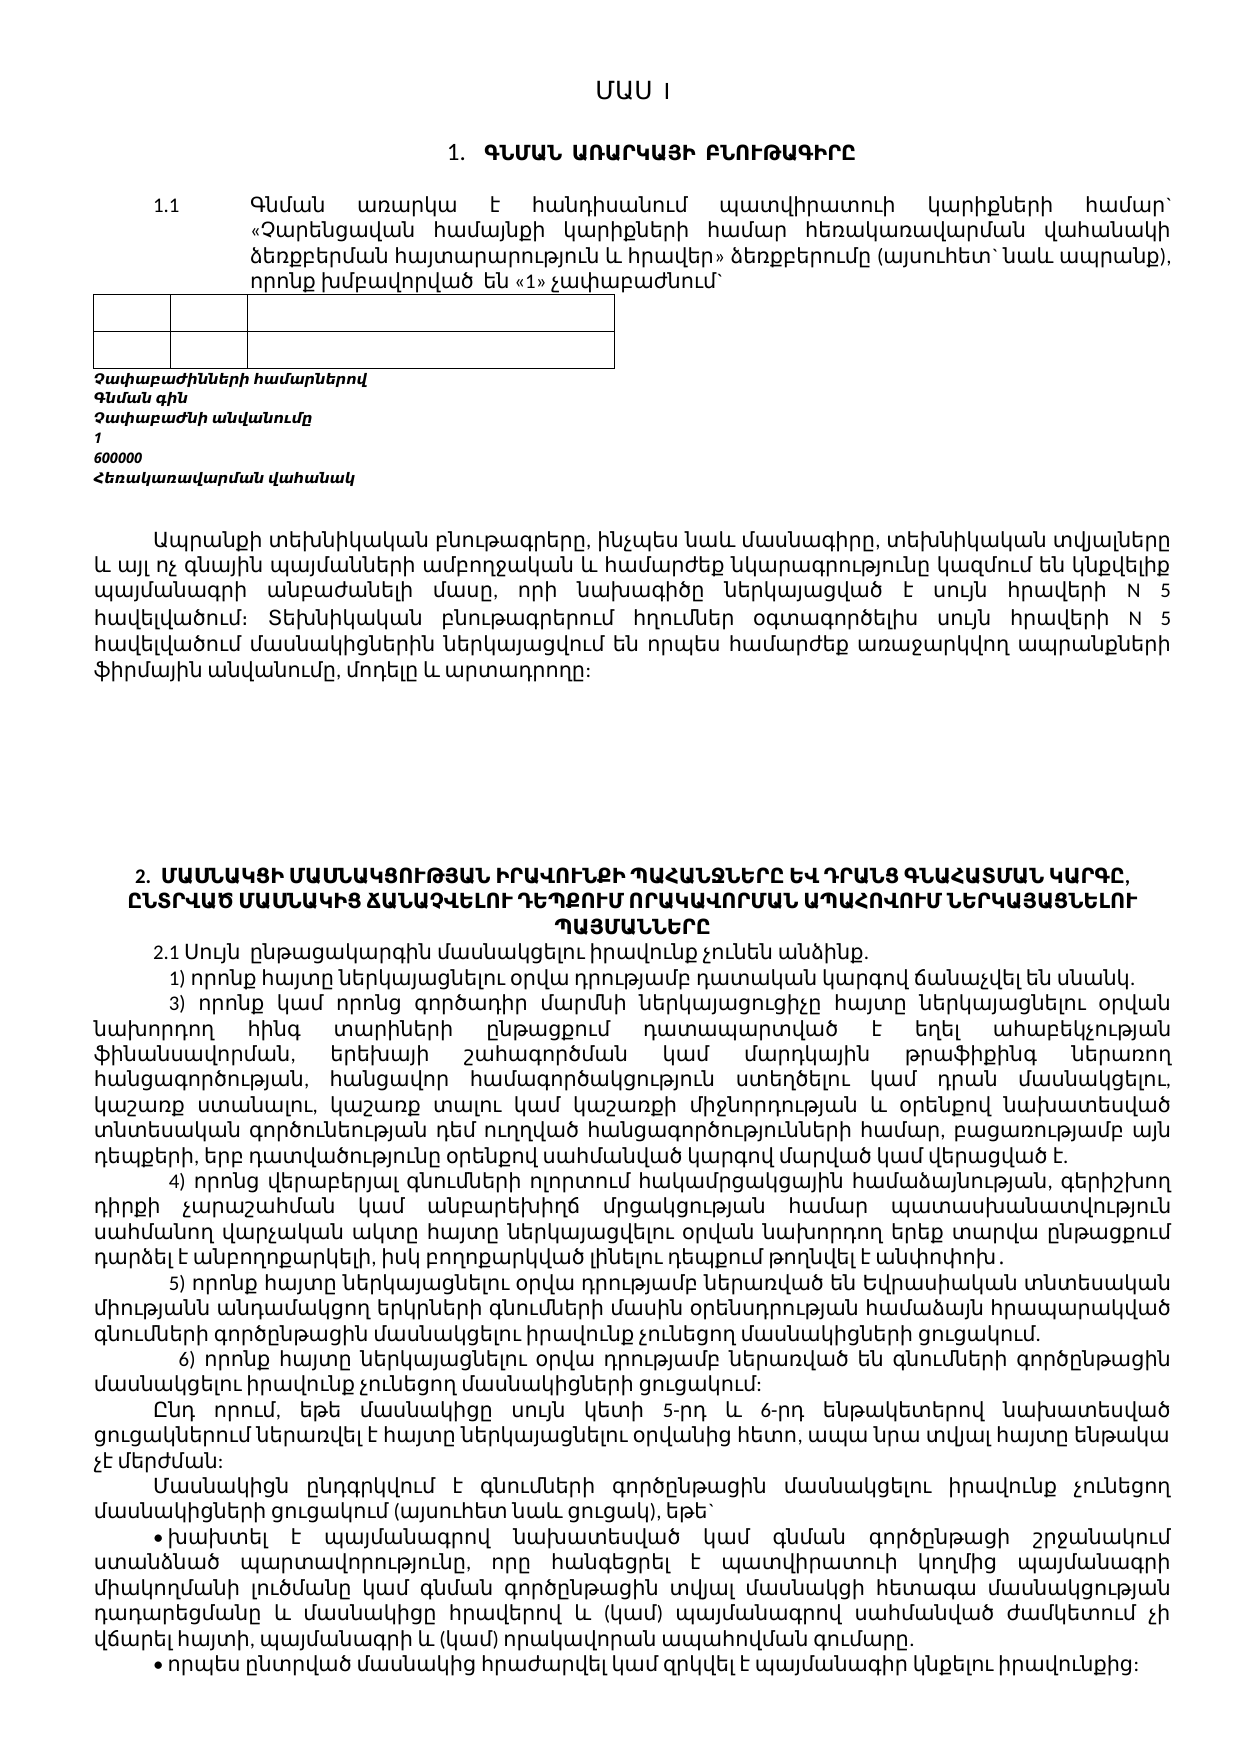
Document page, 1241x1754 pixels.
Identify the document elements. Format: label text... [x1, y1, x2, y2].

text • որպես ընտրված մասնակից հրաժարվել կամ զրկվել է պայմանագիր կնքելու իրավունքից: [94, 1651, 1171, 1677]
subtitle Գնման առարկա է հանդիսանում պատվիրատուի կարիքների համար` «Չարենցավան համայնքի կարիքների համար հեռակառավարման վահանակի ձեռքբերման հայտարարություն և հրավեր» ձեռքբերումը (այսուհետ` նաև ապրանք), որոնք խմբավորված են «1» չափաբաժնում` [153, 192, 1171, 294]
text ՄԱՍ I [94, 75, 1171, 106]
text 3) որոնք կամ որոնց գործադիր մարմնի ներկայացուցիչը հայտը ներկայացնելու օրվան նախորդող հինգ տարիների ընթացքում դատապարտված է եղել ահաբեկչության ֆինանսավորման, երեխայի շահագործման կամ մարդկային թրաֆիքինգ ներառող հանցագործության, հանցավոր համագործակցություն ստեղծելու կամ դրան մասնակցելու, կաշառք ստանալու, կաշառք տալու կամ կաշառքի միջնորդության և օրենքով նախատեսված տնտեսական գործունեության դեմ ուղղված հանցագործությունների համար, բացառությամբ այն դեպքերի, երբ դատվածությունը օրենքով սահմանված կարգով մարված կամ վերացված է. [94, 990, 1171, 1168]
text Մասնակիցն ընդգրկվում է գնումների գործընթացին մասնակցելու իրավունք չունեցող մասնակիցների ցուցակում (այսուհետ նաև ցուցակ), եթե` [94, 1473, 1171, 1524]
list ԳՆՄԱՆ ԱՌԱՐԿԱՅԻ ԲՆՈՒԹԱԳԻՐԸ [131, 136, 1171, 167]
text • խախտել է պայմանագրով նախատեսված կամ գնման գործընթացի շրջանակում ստանձնած պարտավորությունը, որը հանգեցրել է պատվիրատուի կողմից պայմանագրի միակողմանի լուծմանը կամ գնման գործընթացին տվյալ մասնակցի հետագա մասնակցության դադարեցմանը և մասնակիցը հրավերով և (կամ) պայմանագրով սահմանված ժամկետում չի վճարել հայտի, պայմանագրի և (կամ) որակավորան ապահովման գումարը. [94, 1524, 1171, 1651]
text 6) որոնք հայտը ներկայացնելու օրվա դրությամբ ներառված են գնումների գործընթացին մասնակցելու իրավունք չունեցող մասնակիցների ցուցակում: [94, 1346, 1171, 1397]
text 2.1 Սույն ընթացակարգին մասնակցելու իրավունք չունեն անձինք. [94, 939, 1171, 965]
text 4) որոնց վերաբերյալ գնումների ոլորտում հակամրցակցային համաձայնության, գերիշխող դիրքի չարաշահման կամ անբարեխիղճ մրցակցության համար պատասխանատվություն սահմանող վարչական ակտը հայտը ներկայացվելու օրվան նախորդող երեք տարվա ընթացքում դարձել է անբողոքարկելի, իսկ բողոքարկված լինելու դեպքում թողնվել է անփոփոխ․ [94, 1168, 1171, 1270]
text Ապրանքի տեխնիկական բնութագրերը, ինչպես նաև մասնագիրը, տեխնիկական տվյալները և այլ ոչ գնային պայմանների ամբողջական և համարժեք նկարագրությունը կազմում են կնքվելիք պայմանագրի անբաժանելի մասը, որի նախագիծը ներկայացված է սույն հրավերի N 5 հավելվածում։ Տեխնիկական բնութագրերում հղումներ օգտագործելիս սույն հրավերի N 5 հավելվածում մասնակիցներին ներկայացվում են որպես համարժեք առաջարկվող ապրանքների ֆիրմային անվանումը, մոդելը և արտադրողը: [94, 527, 1171, 682]
text 1) որոնք հայտը ներկայացնելու օրվա դրությամբ դատական կարգով ճանաչվել են սնանկ. [94, 965, 1171, 990]
text 2. ՄԱՍՆԱԿՑԻ ՄԱՍՆԱԿՑՈՒԹՅԱՆ ԻՐԱՎՈՒՆՔԻ ՊԱՀԱՆՋՆԵՐԸ ԵՎ ԴՐԱՆՑ ԳՆԱՀԱՏՄԱՆ ԿԱՐԳԸ, ԸՆՏՐՎԱԾ ՄԱՍՆԱԿԻՑ ՃԱՆԱՉՎԵԼՈՒ ԴԵՊՔՈՒՄ ՈՐԱԿԱՎՈՐՄԱՆ ԱՊԱՀՈՎՈՒՄ ՆԵՐԿԱՅԱՑՆԵԼՈՒ ՊԱՅՄԱՆՆԵՐԸ [94, 863, 1171, 939]
text 5) որոնք հայտը ներկայացնելու օրվա դրությամբ ներառված են Եվրասիական տնտեսական միությանն անդամակցող երկրների գնումների մասին օրենսդրության համաձայն հրապարակված գնումների գործընթացին մասնակցելու իրավունք չունեցող մասնակիցների ցուցակում. [94, 1270, 1171, 1346]
text Ընդ որում, եթե մասնակիցը սույն կետի 5-րդ և 6-րդ ենթակետերով նախատեսված ցուցակներում ներառվել է հայտը ներկայացնելու օրվանից հետո, ապա նրա տվյալ հայտը ենթակա չէ մերժման: [94, 1397, 1171, 1473]
